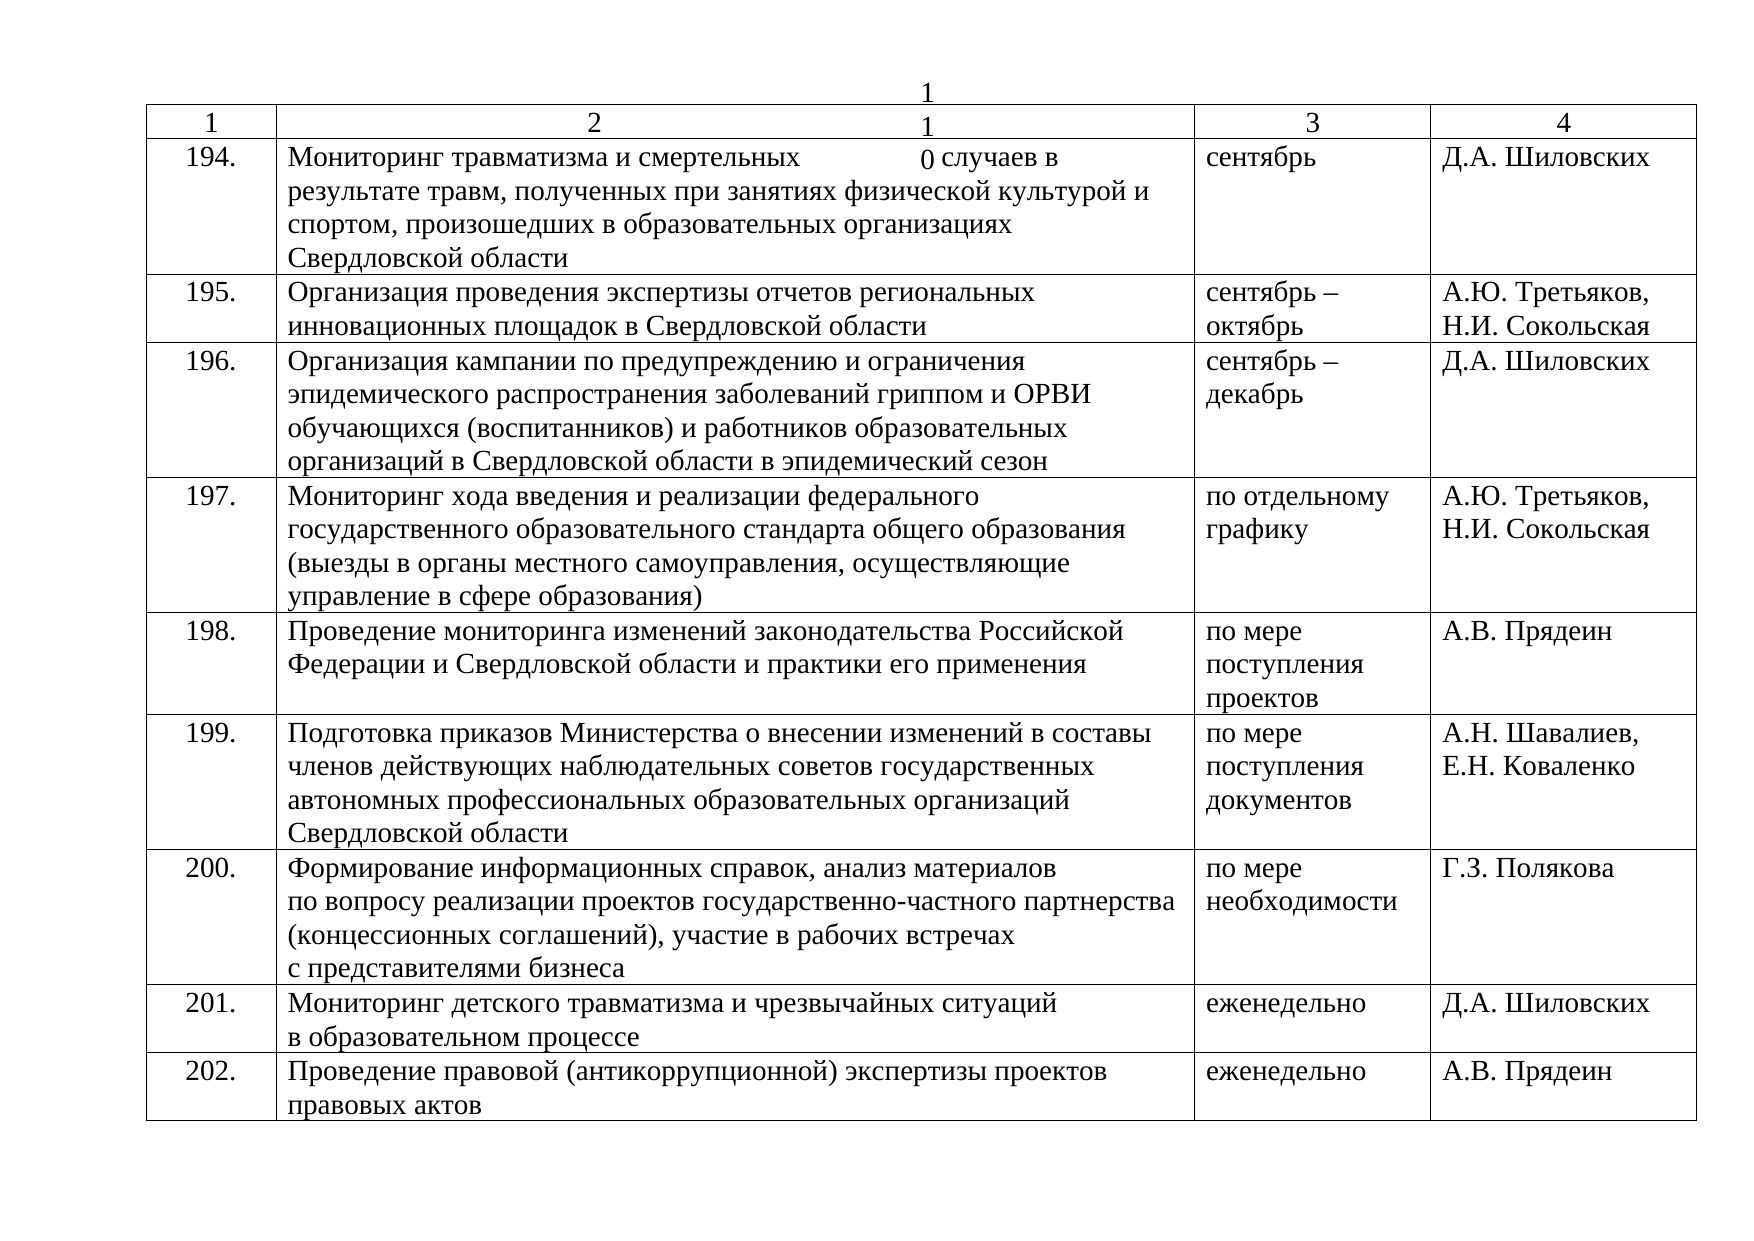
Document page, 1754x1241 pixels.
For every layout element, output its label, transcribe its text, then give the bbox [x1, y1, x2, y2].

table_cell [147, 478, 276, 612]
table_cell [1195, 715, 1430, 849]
table_header 4 [1431, 105, 1696, 138]
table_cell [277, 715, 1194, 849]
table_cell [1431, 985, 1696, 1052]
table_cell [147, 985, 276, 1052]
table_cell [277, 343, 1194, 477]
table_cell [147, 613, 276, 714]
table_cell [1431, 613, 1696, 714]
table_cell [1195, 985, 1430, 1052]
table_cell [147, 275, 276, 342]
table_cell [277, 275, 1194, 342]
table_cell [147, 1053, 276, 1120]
table_header 1 [147, 105, 276, 138]
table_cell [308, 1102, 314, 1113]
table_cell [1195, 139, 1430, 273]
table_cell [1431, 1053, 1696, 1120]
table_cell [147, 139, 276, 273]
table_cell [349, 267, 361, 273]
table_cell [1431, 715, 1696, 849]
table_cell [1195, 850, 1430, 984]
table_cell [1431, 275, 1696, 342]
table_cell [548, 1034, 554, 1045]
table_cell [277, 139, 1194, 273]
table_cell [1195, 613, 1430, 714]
table_header 2 [277, 105, 1194, 138]
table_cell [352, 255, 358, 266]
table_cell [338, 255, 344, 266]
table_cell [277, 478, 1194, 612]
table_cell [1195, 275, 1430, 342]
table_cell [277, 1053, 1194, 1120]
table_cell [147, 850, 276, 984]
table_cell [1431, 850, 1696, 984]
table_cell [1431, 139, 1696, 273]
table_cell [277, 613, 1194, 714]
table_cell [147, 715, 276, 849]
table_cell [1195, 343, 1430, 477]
table_header 3 [1195, 105, 1430, 138]
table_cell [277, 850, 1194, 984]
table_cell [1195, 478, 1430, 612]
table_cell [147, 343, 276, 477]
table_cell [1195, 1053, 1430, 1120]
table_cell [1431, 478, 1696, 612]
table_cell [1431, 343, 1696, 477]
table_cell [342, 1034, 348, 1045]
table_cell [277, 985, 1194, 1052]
